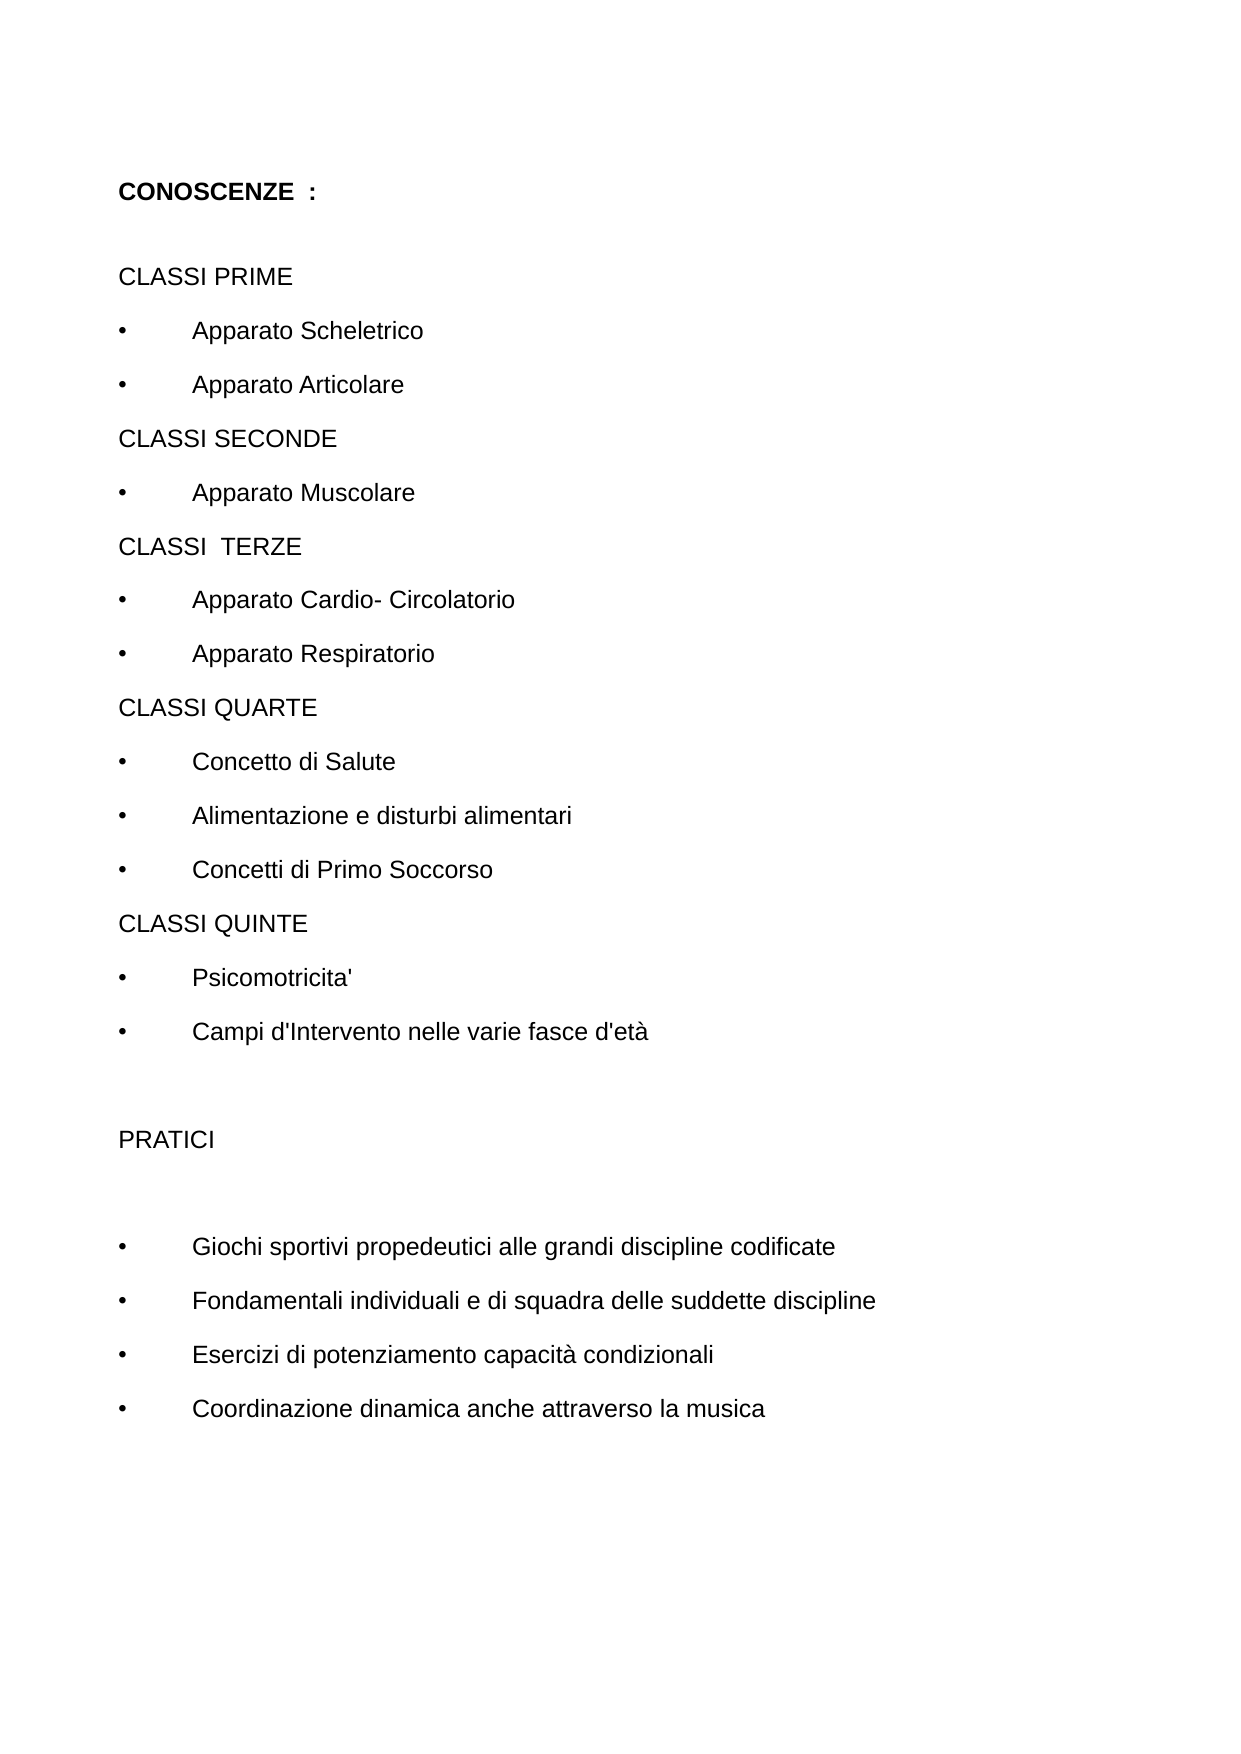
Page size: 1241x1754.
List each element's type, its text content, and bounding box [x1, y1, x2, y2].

text PRATICI [118, 1125, 1144, 1153]
list Psicomotricita' [118, 963, 1144, 992]
text CLASSI PRIME [118, 262, 1144, 291]
list Alimentazione e disturbi alimentari [118, 801, 1144, 830]
list Fondamentali individuali e di squadra delle suddette discipline [118, 1286, 1144, 1315]
list Campi d'Intervento nelle varie fasce d'età [118, 1017, 1144, 1046]
text CLASSI TERZE [118, 532, 1144, 560]
list Giochi sportivi propedeutici alle grandi discipline codificate [118, 1232, 1144, 1261]
list Apparato Muscolare [118, 478, 1144, 506]
list Apparato Scheletrico [118, 316, 1144, 345]
text CLASSI QUINTE [118, 909, 1144, 938]
text CLASSI SECONDE [118, 424, 1144, 452]
list Apparato Cardio- Circolatorio [118, 585, 1144, 614]
text CLASSI QUARTE [118, 693, 1144, 722]
list Esercizi di potenziamento capacità condizionali [118, 1340, 1144, 1369]
list Concetti di Primo Soccorso [118, 855, 1144, 884]
text CONOSCENZE : [118, 176, 1144, 205]
list Concetto di Salute [118, 747, 1144, 776]
list Apparato Respiratorio [118, 639, 1144, 668]
list Coordinazione dinamica anche attraverso la musica [118, 1394, 1144, 1423]
list Apparato Articolare [118, 370, 1144, 399]
